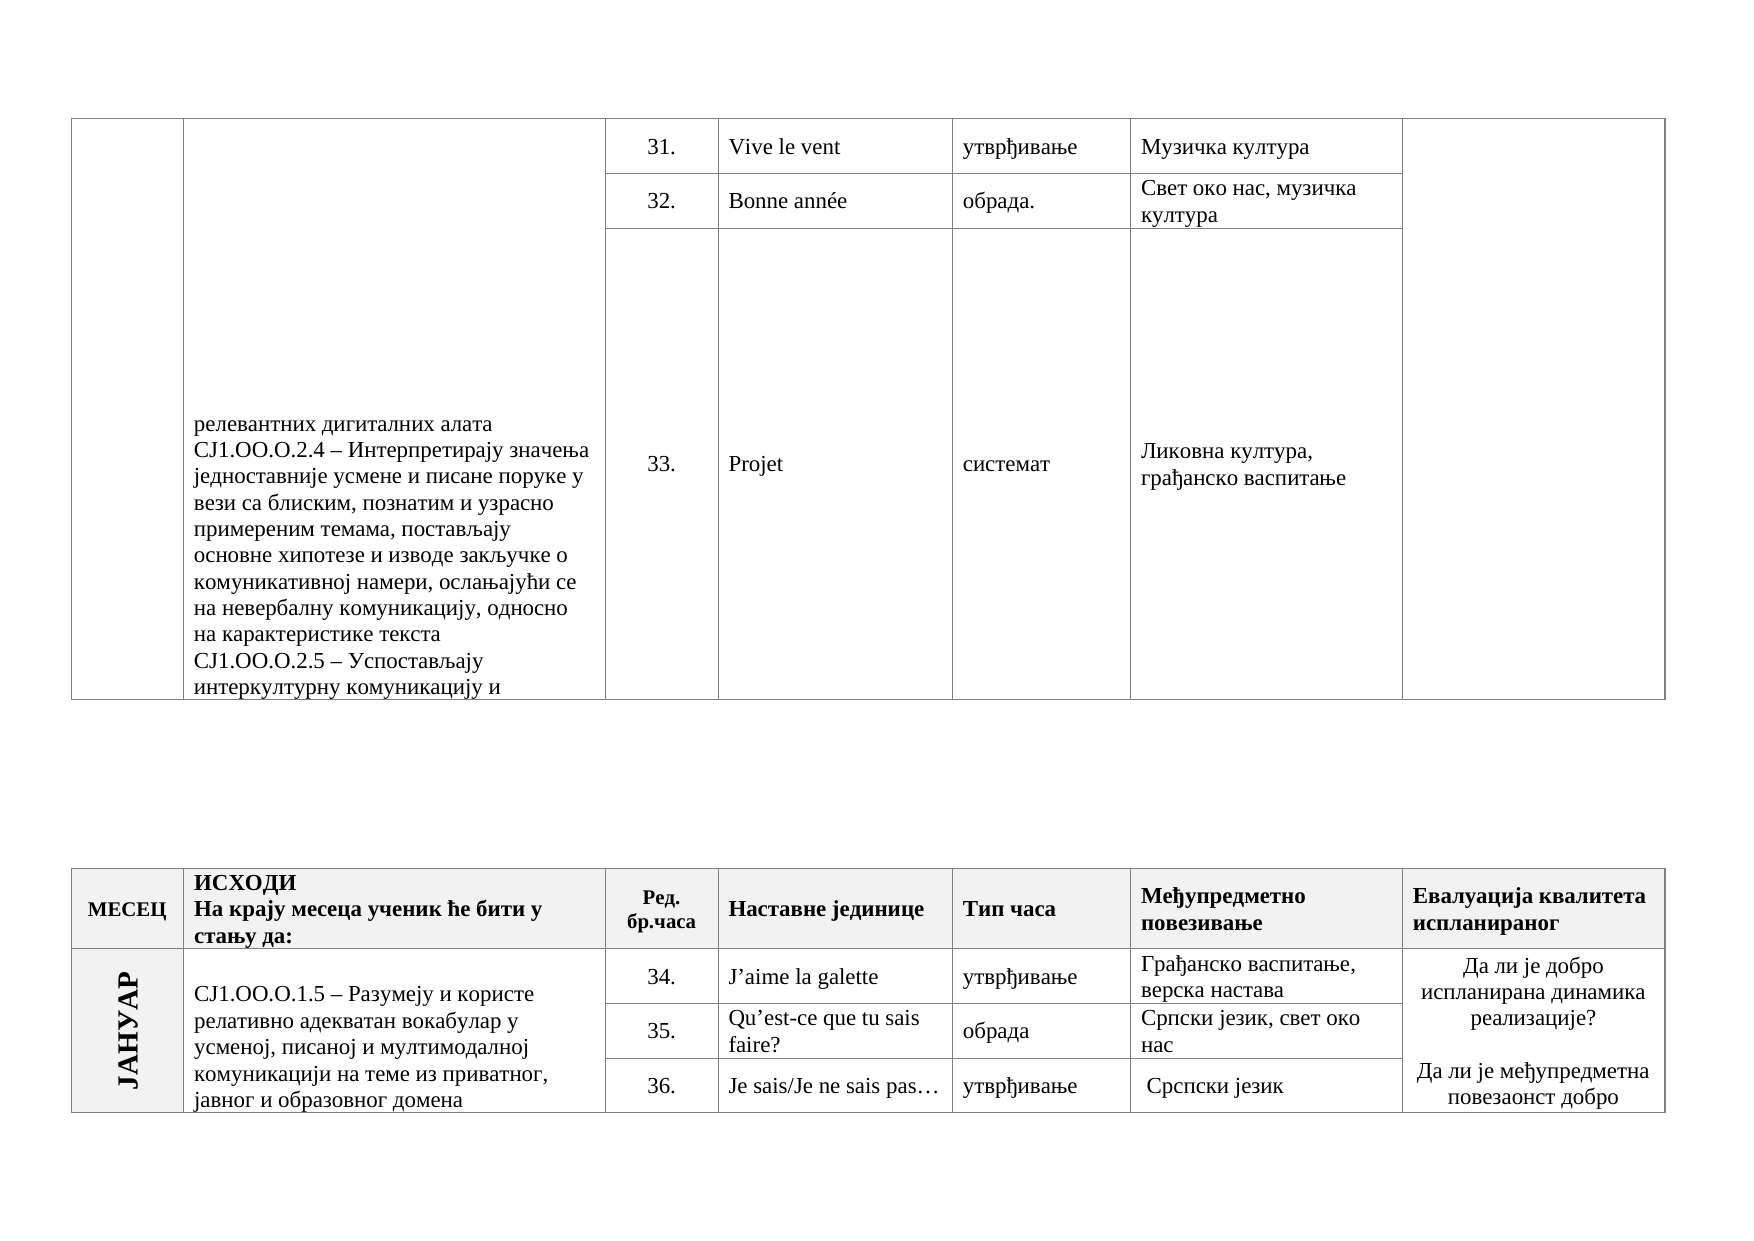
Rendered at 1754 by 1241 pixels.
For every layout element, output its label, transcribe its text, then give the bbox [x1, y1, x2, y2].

table_cell обрада. [953, 174, 1130, 227]
table_header Међупредметно повезивање [1131, 869, 1402, 948]
table_cell утврђивање [953, 119, 1130, 173]
table_cell 36. [606, 1059, 718, 1112]
table_cell утврђивање [953, 949, 1130, 1003]
table_cell Qu’est-ce que tu sais faire? [719, 1004, 952, 1058]
table_cell ЈАНУАР [72, 949, 183, 1112]
table_cell Bonne année [719, 174, 952, 227]
table_cell системат [953, 229, 1130, 699]
table_cell Српски језик, свет око нас [1131, 1004, 1402, 1058]
table_cell J’aime la galette [719, 949, 952, 1003]
table_cell Ликовна култура, грађанско васпитање [1131, 229, 1402, 699]
table_cell СЈ1.ОO.О.1.5 – Разумеју и користе релативно адекватан вокабулар у усменој, писаној и мултимодалној комуникацији на теме из приватног, јавног и образовног домена СЈ1.ОO.О.2.1 – Примењују основне стилове и стратегије разумевања различитих усмених, писаних и мултимодалних текстова, у складу са текстуалном врстом и комуникативном намером, у приватном, јавном и образовном домену СЈ1.ОO.О.2.2 – Користе страни језик у једноставнијој усменој и писаној комуникацији ослањајући се повремено на стратегије компензације, планирања излагања и саопштавања, организације текста и самопровере, уз употребу релевантних дигиталних алата СЈ1.ОO.О.2.4 – Интерпретирају значења једноставније усмене и писане поруке у вези са блиским, познатим и узрасно примереним темама, постављају основне хипотезе и изводе закључке о комуникативној намери, ослањајући се на невербалну комуникацију, односно на карактеристике текста [184, 949, 605, 1112]
table_cell Vive le vent [719, 119, 952, 173]
table_header МЕСЕЦ [72, 869, 183, 948]
table_cell обрада [953, 1004, 1130, 1058]
table_cell Je sais/Je ne sais pas… [719, 1059, 952, 1112]
table_cell 35. [606, 1004, 718, 1058]
table_cell Свет око нас, музичка култура [1131, 174, 1402, 227]
table_cell 31. [606, 119, 718, 173]
table_cell Грађанско васпитање, верска настава [1131, 949, 1402, 1003]
table_header Наставне јединице [719, 869, 952, 948]
table_cell Да ли је добро испланирана динамика реализације? Да ли је међупредметна повезаонст добро испланирана? Колико је процентуално могуће остварити исходе уз планирани број и редослед часова? [1403, 949, 1664, 1112]
table_header Ред. бр.часа [606, 869, 718, 948]
table_header Тип часа [953, 869, 1130, 948]
table_cell Музичка култура [1131, 119, 1402, 173]
table_cell 33. [606, 229, 718, 699]
table_cell 32. [606, 174, 718, 227]
table_cell Срспски језик [1131, 1059, 1402, 1112]
table_cell Projet [719, 229, 952, 699]
table_header Евалуација квалитета испланираног [1403, 869, 1664, 948]
table_cell 34. [606, 949, 718, 1003]
table_cell утврђивање [953, 1059, 1130, 1112]
table_header ИСХОДИ На крају месеца ученик ће бити у стању да: [184, 869, 605, 948]
